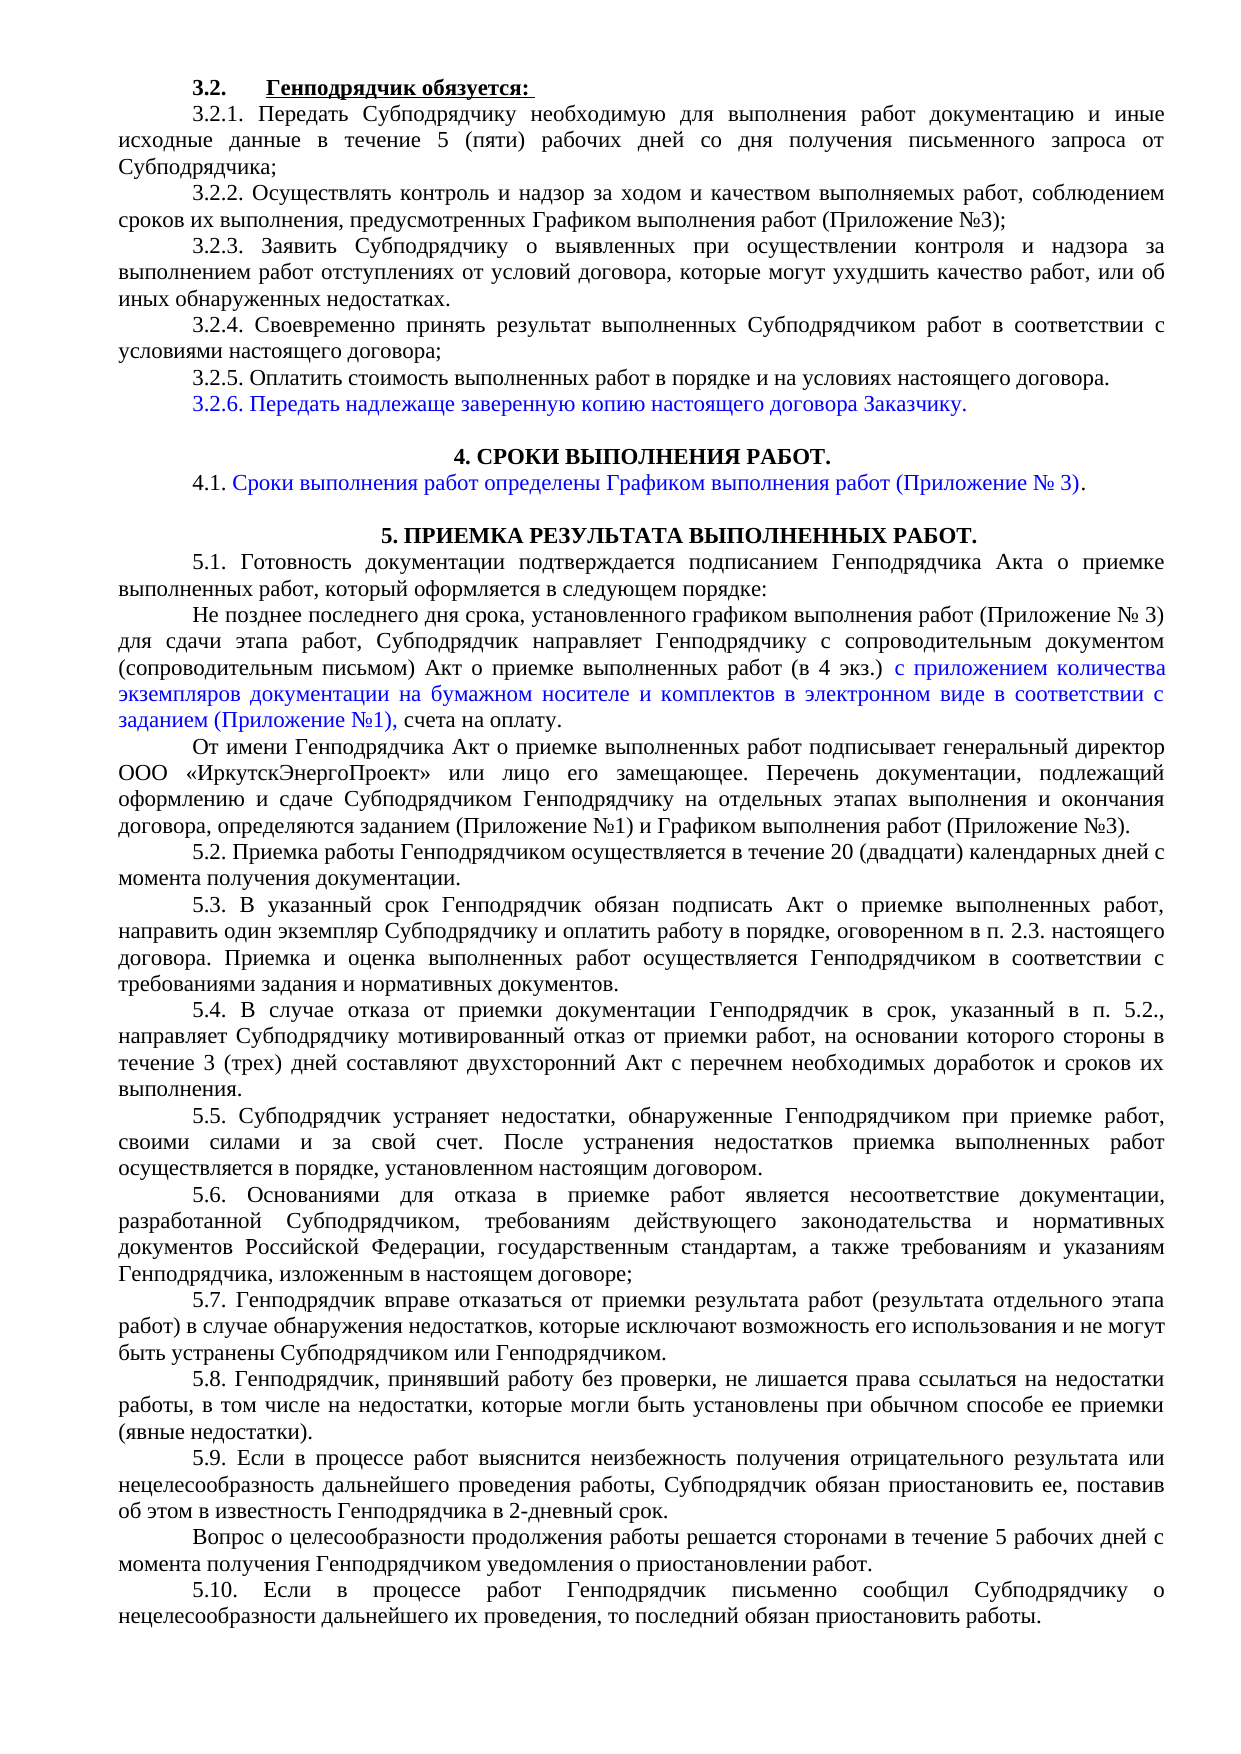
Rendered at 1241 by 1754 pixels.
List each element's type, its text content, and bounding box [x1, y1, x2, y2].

text 5.7. Генподрядчик вправе отказаться от приемки результата работ (результата отдельного этапа работ) в случае обнаружения недостатков, которые исключают возможность его использования и не могут быть устранены Субподрядчиком или Генподрядчиком. [118, 1286, 1166, 1365]
text 5.8. Генподрядчик, принявший работу без проверки, не лишается права ссылаться на недостатки работы, в том числе на недостатки, которые могли быть установлены при обычном способе ее приемки (явные недостатки). [118, 1365, 1166, 1444]
text 3.2.1. Передать Субподрядчику необходимую для выполнения работ документацию и иные исходные данные в течение 5 (пяти) рабочих дней со дня получения письменного запроса от Субподрядчика; [118, 100, 1166, 179]
text 4.1. Сроки выполнения работ определены Графиком выполнения работ (Приложение № 3). [118, 469, 1166, 496]
text 5.6. Основаниями для отказа в приемке работ является несоответствие документации, разработанной Субподрядчиком, требованиям действующего законодательства и нормативных документов Российской Федерации, государственным стандартам, а также требованиям и указаниям Генподрядчика, изложенным в настоящем договоре; [118, 1181, 1166, 1286]
text 3.2.6. Передать надлежаще заверенную копию настоящего договора Заказчику. [118, 390, 1166, 416]
text 4. СРОКИ ВЫПОЛНЕНИЯ РАБОТ. [118, 443, 1166, 469]
text 5.5. Субподрядчик устраняет недостатки, обнаруженные Генподрядчиком при приемке работ, своими силами и за свой счет. После устранения недостатков приемка выполненных работ осуществляется в порядке, установленном настоящим договором. [118, 1102, 1166, 1181]
text 5.9. Если в процессе работ выяснится неизбежность получения отрицательного результата или нецелесообразность дальнейшего проведения работы, Субподрядчик обязан приостановить ее, поставив об этом в известность Генподрядчика в 2-дневный срок. [118, 1444, 1166, 1523]
text Не позднее последнего дня срока, установленного графиком выполнения работ (Приложение № 3) для сдачи этапа работ, Субподрядчик направляет Генподрядчику с сопроводительным документом (сопроводительным письмом) Акт о приемке выполненных работ (в 4 экз.) с приложением количества экземпляров документации на бумажном носителе и комплектов в электронном виде в соответствии с заданием (Приложение №1), счета на оплату. [118, 601, 1166, 733]
text От имени Генподрядчика Акт о приемке выполненных работ подписывает генеральный директор ООО «ИркутскЭнергоПроект» или лицо его замещающее. Перечень документации, подлежащий оформлению и сдаче Субподрядчиком Генподрядчику на отдельных этапах выполнения и окончания договора, определяются заданием (Приложение №1) и Графиком выполнения работ (Приложение №3). [118, 733, 1166, 838]
text 3.2.2. Осуществлять контроль и надзор за ходом и качеством выполняемых работ, соблюдением сроков их выполнения, предусмотренных Графиком выполнения работ (Приложение №3); [118, 179, 1166, 232]
text 5.4. В случае отказа от приемки документации Генподрядчик в срок, указанный в п. 5.2., направляет Субподрядчику мотивированный отказ от приемки работ, на основании которого стороны в течение 3 (трех) дней составляют двухсторонний Акт с перечнем необходимых доработок и сроков их выполнения. [118, 996, 1166, 1102]
text 5.3. В указанный срок Генподрядчик обязан подписать Акт о приемке выполненных работ, направить один экземпляр Субподрядчику и оплатить работу в порядке, оговоренном в п. 2.3. настоящего договора. Приемка и оценка выполненных работ осуществляется Генподрядчиком в соответствии с требованиями задания и нормативных документов. [118, 891, 1166, 996]
text Вопрос о целесообразности продолжения работы решается сторонами в течение 5 рабочих дней с момента получения Генподрядчиком уведомления о приостановлении работ. [118, 1523, 1166, 1576]
text 3.2.4. Своевременно принять результат выполненных Субподрядчиком работ в соответствии с условиями настоящего договора; [118, 311, 1166, 364]
text 5. ПРИЕМКА РЕЗУЛЬТАТА ВЫПОЛНЕННЫХ РАБОТ. [118, 522, 1166, 548]
text 3.2.3. Заявить Субподрядчику о выявленных при осуществлении контроля и надзора за выполнением работ отступлениях от условий договора, которые могут ухудшить качество работ, или об иных обнаруженных недостатках. [118, 232, 1166, 311]
text 5.1. Готовность документации подтверждается подписанием Генподрядчика Акта о приемке выполненных работ, который оформляется в следующем порядке: [118, 548, 1166, 601]
list Генподрядчик обязуется: [118, 74, 1166, 100]
text 3.2.5. Оплатить стоимость выполненных работ в порядке и на условиях настоящего договора. [118, 364, 1166, 390]
text 5.10. Если в процессе работ Генподрядчик письменно сообщил Субподрядчику о нецелесообразности дальнейшего их проведения, то последний обязан приостановить работы. [118, 1576, 1166, 1629]
text 5.2. Приемка работы Генподрядчиком осуществляется в течение 20 (двадцати) календарных дней с момента получения документации. [118, 838, 1166, 891]
